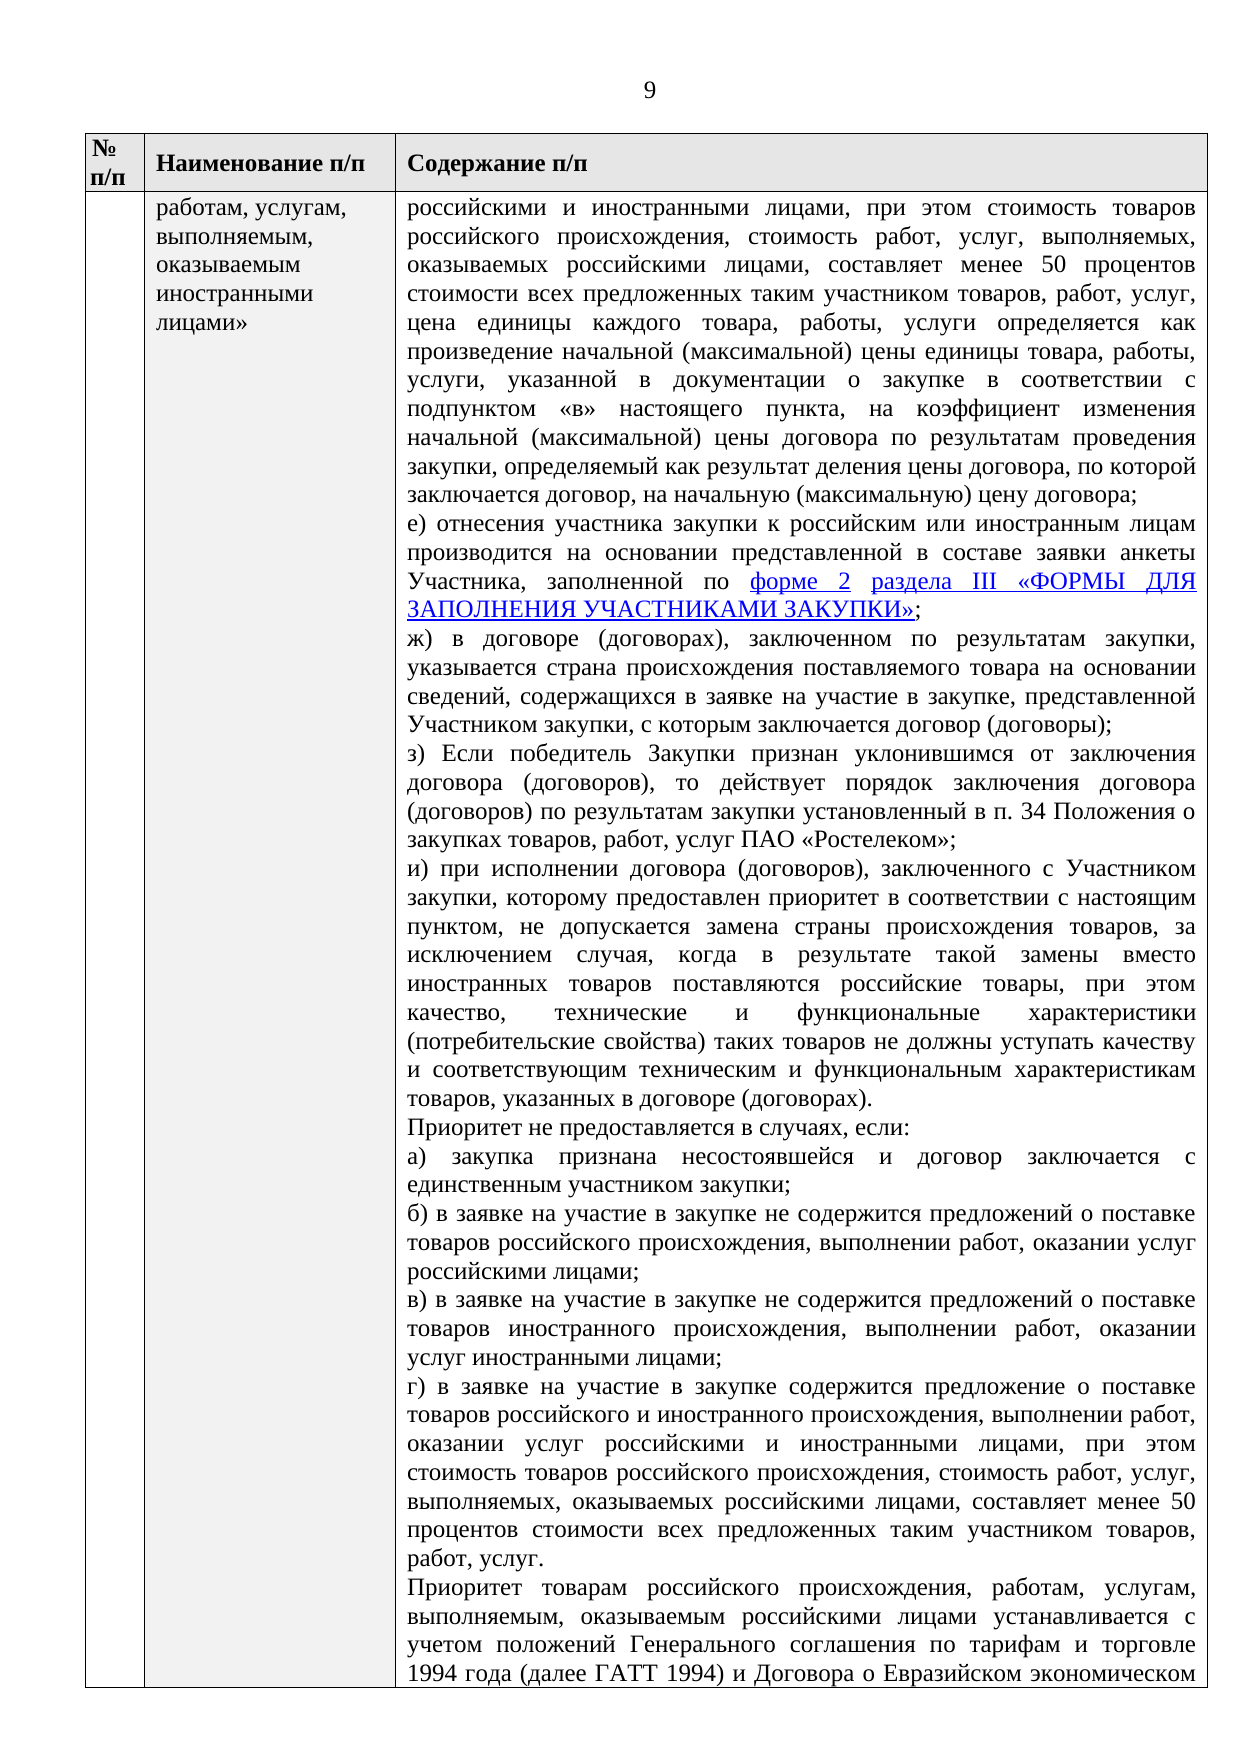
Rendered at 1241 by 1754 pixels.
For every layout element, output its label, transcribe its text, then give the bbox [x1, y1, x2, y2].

table_header Содержание п/п [396, 134, 1207, 191]
table_cell [86, 192, 144, 1687]
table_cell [396, 192, 1207, 1687]
table_header № п/п [86, 134, 144, 191]
table_header Наименование п/п [145, 134, 395, 191]
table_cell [145, 192, 395, 1687]
